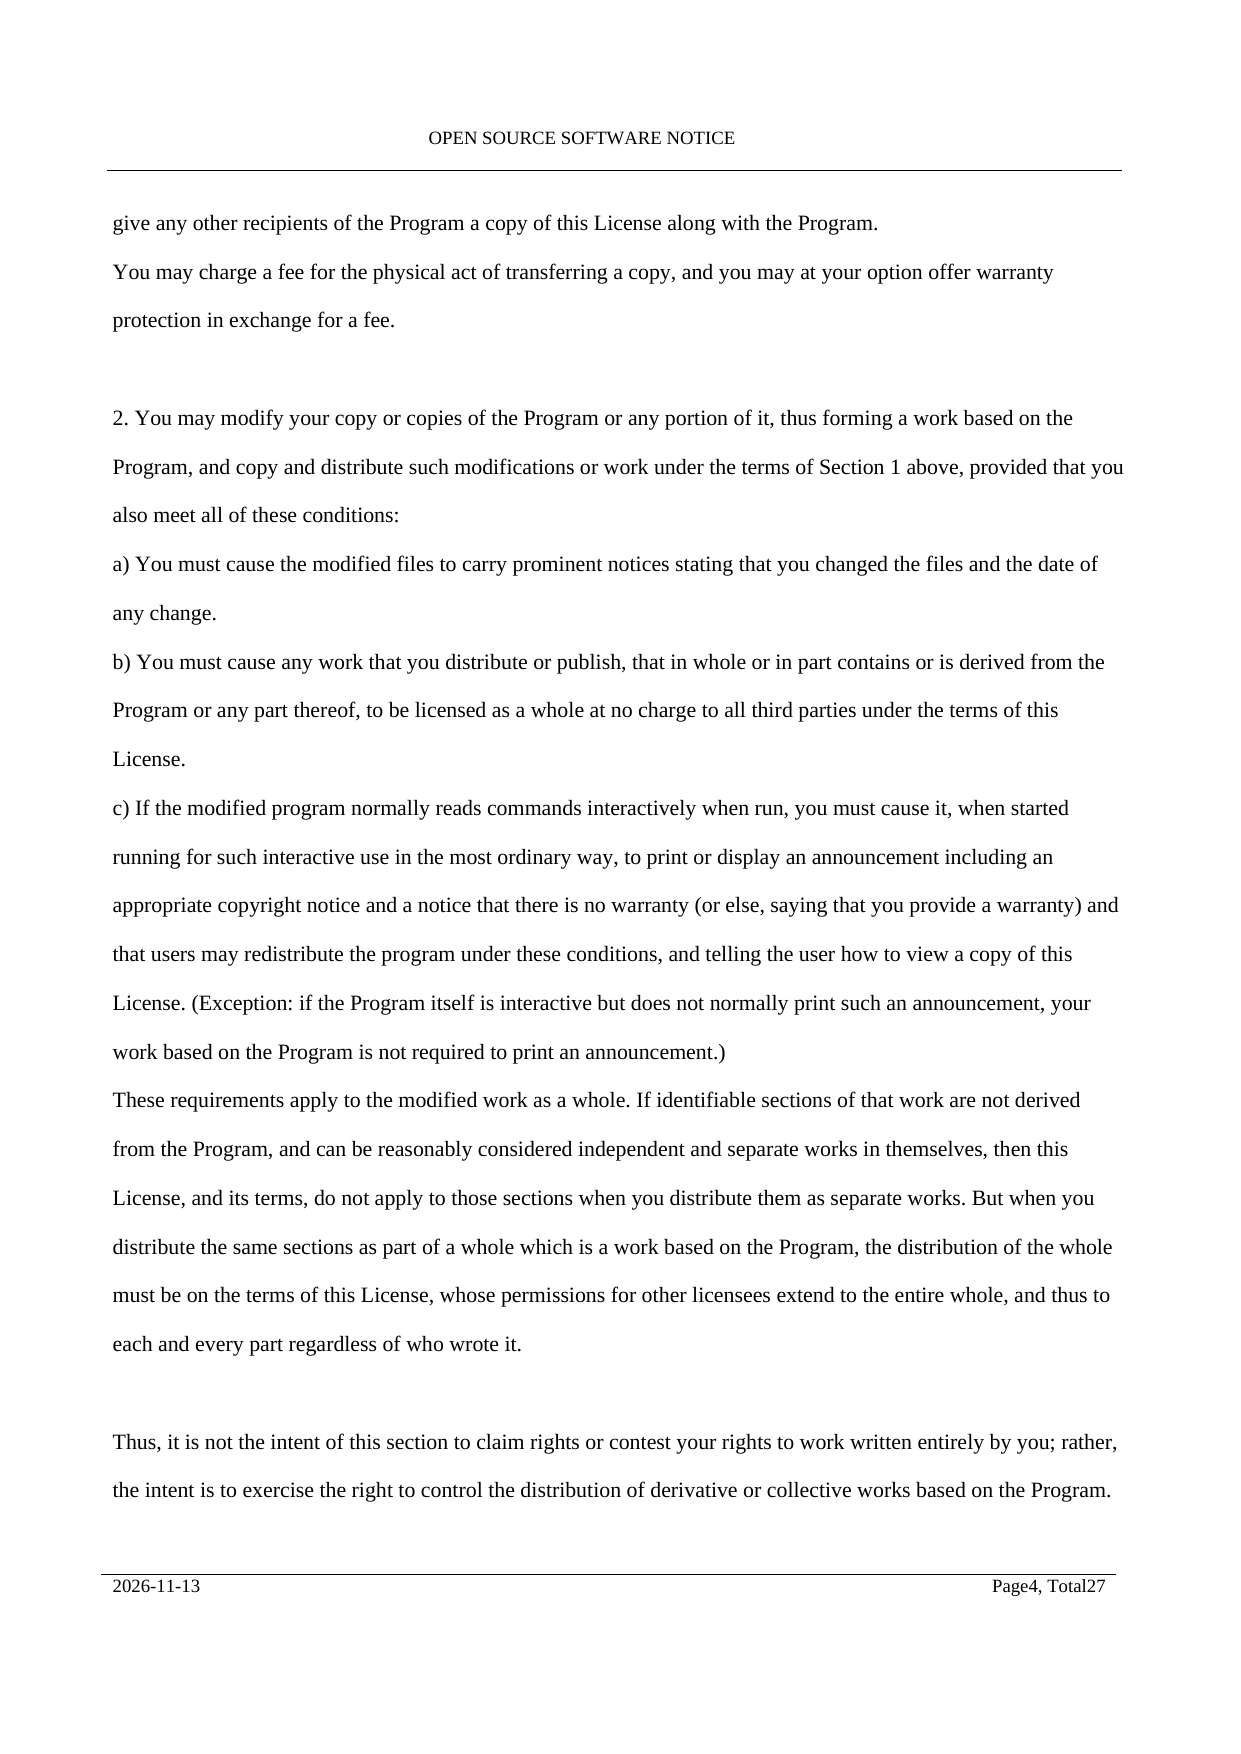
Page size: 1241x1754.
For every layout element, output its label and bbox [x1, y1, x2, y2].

text [112, 206, 1128, 1506]
